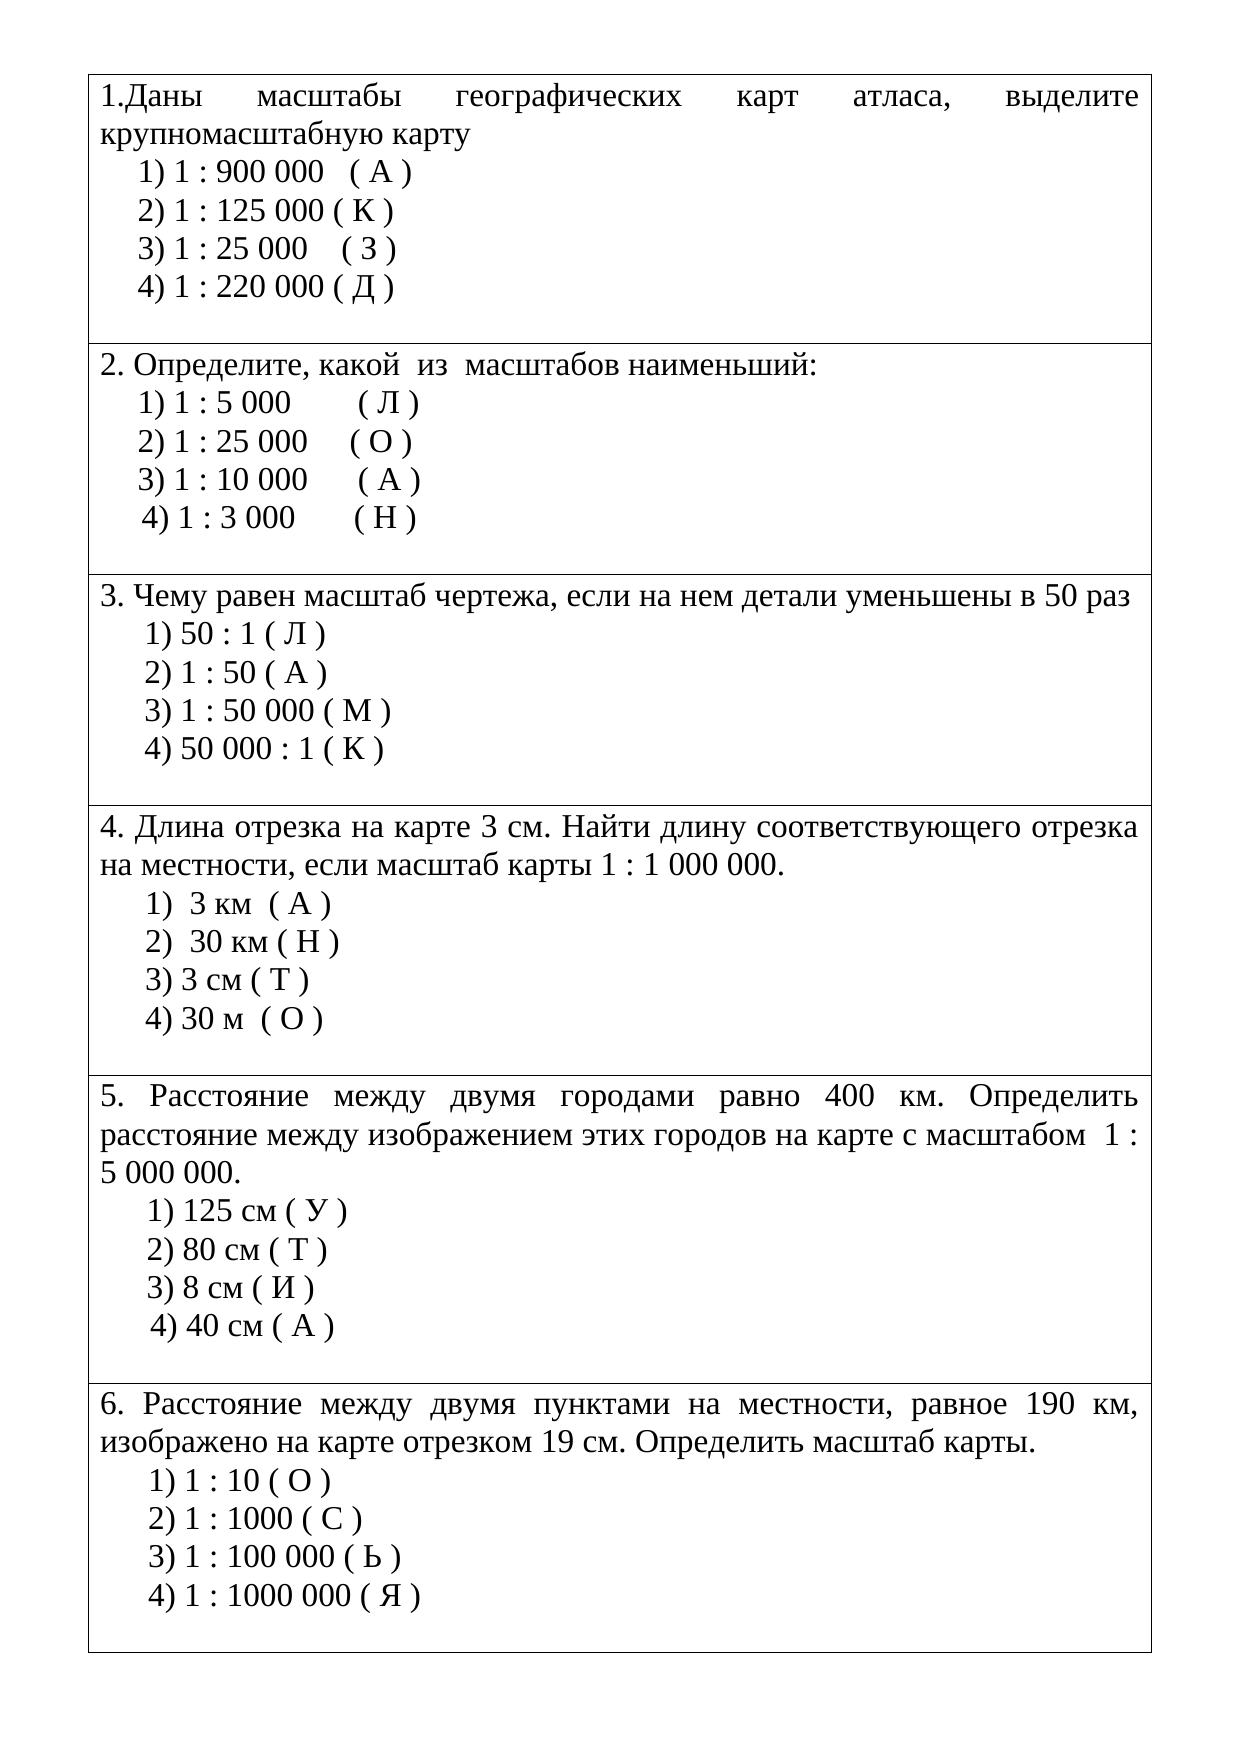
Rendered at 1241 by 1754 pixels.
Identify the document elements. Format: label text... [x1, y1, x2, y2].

table_header 1.Даны масштабы географических карт атласа, выделите крупномасштабную карту 1) 1 : 900 000 ( А ) 2) 1 : 125 000 ( К ) 3) 1 : 25 000 ( З ) 4) 1 : 220 000 ( Д ) [89, 75, 1151, 343]
table_cell 5. Расстояние между двумя городами равно . Определить расстояние между изображением этих городов на карте с масштабом 1 : 5 000 000. 1) 125 см ( У ) 2) 80 см ( Т ) 3) 8 см ( И ) 4) 40 см ( А ) [89, 1076, 1151, 1382]
table_cell 4. Длина отрезка на карте . Найти длину соответствующего отрезка на местности, если масштаб карты 1 : 1 000 000. 1) 3 км ( А ) 2) 30 км ( Н ) 3) 3 см ( Т ) 4) 30 м ( О ) [89, 806, 1151, 1075]
table_cell 6. Расстояние между двумя пунктами на местности, равное , изображено на карте отрезком . Определить масштаб карты. 1) 1 : 10 ( О ) 2) 1 : 1000 ( С ) 3) 1 : 100 000 ( Ь ) 4) 1 : 1000 000 ( Я ) [89, 1384, 1151, 1652]
table_cell 3. Чему равен масштаб чертежа, если на нем детали уменьшены в 50 раз 1) 50 : 1 ( Л ) 2) 1 : 50 ( А ) 3) 1 : 50 000 ( М ) 4) 50 000 : 1 ( К ) [89, 575, 1151, 805]
table_cell 2. Определите, какой из масштабов наименьший: 1) 1 : 5 000 ( Л ) 2) 1 : 25 000 ( О ) 3) 1 : 10 000 ( А ) 4) 1 : 3 000 ( Н ) [89, 344, 1151, 574]
